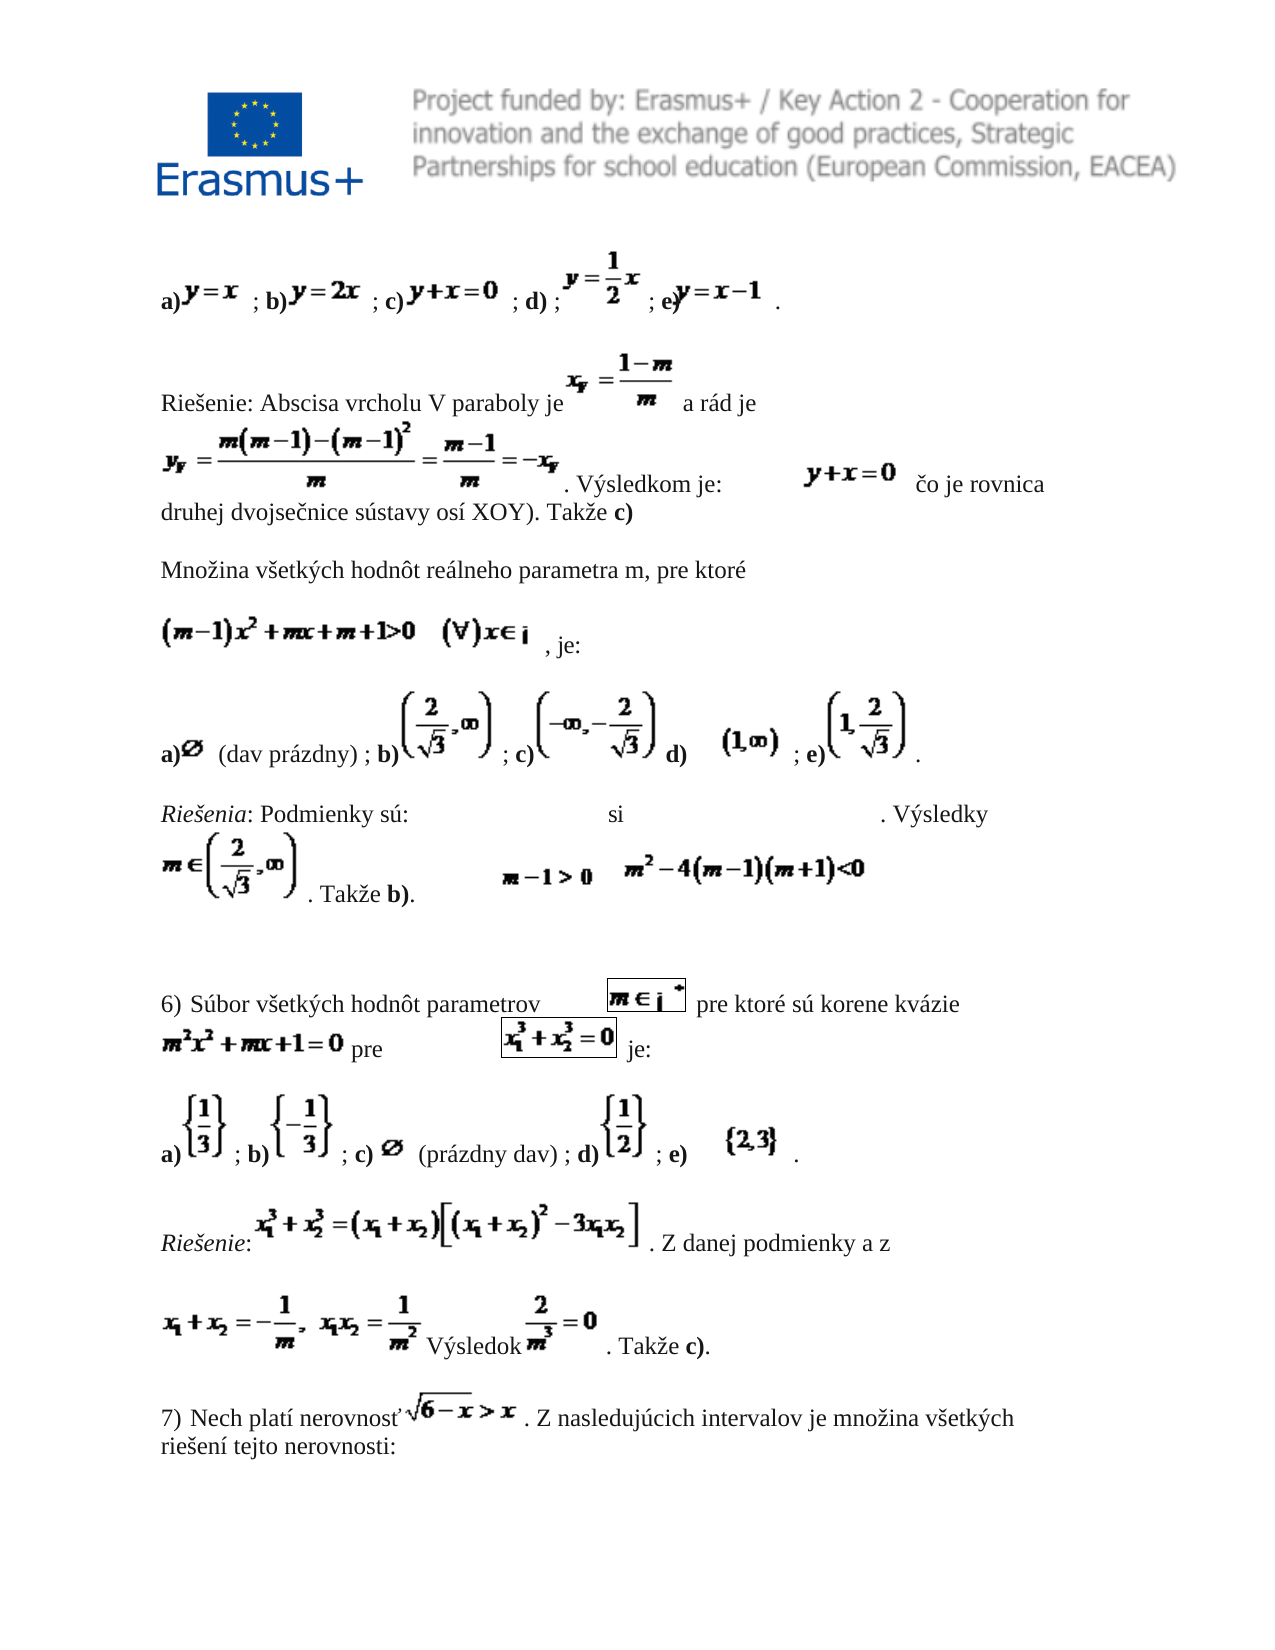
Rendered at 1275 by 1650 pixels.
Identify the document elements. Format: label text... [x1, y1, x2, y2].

text Riešenia: Podmienky sú: si . Výsledky . Takže b). [161, 799, 1112, 908]
picture [160, 1288, 426, 1355]
text a) ; b) ; c) (prázdny dav) ; d) ; e) . [161, 1091, 1125, 1167]
picture [160, 612, 545, 654]
picture [160, 828, 301, 903]
picture [399, 687, 496, 763]
list Nech platí nerovnosť . Z nasledujúcich intervalov je množina všetkých riešení tejto nerovnosti: [161, 1389, 1041, 1460]
text Riešenie: Abscisa vrcholu V paraboly je a rád je [161, 347, 1125, 417]
picture [160, 417, 564, 492]
picture [401, 1388, 518, 1426]
picture [403, 76, 1182, 186]
picture [560, 244, 642, 310]
picture [563, 346, 677, 412]
text Množina všetkých hodnôt reálneho parametra m, pre ktoré [160, 555, 1067, 584]
picture [269, 1090, 336, 1162]
picture [608, 979, 685, 989]
picture [825, 687, 910, 763]
picture [150, 75, 365, 198]
picture [521, 1288, 600, 1355]
list Súbor všetkých hodnôt parametrov pre ktoré sú korene kvázie pre je: [160, 989, 1008, 1063]
text a) ; b) ; c) ; d) ; ; e) . [161, 244, 1125, 315]
picture [160, 1023, 345, 1058]
picture [181, 1090, 228, 1162]
picture [252, 1199, 643, 1252]
picture [599, 1090, 649, 1162]
picture [534, 687, 660, 763]
